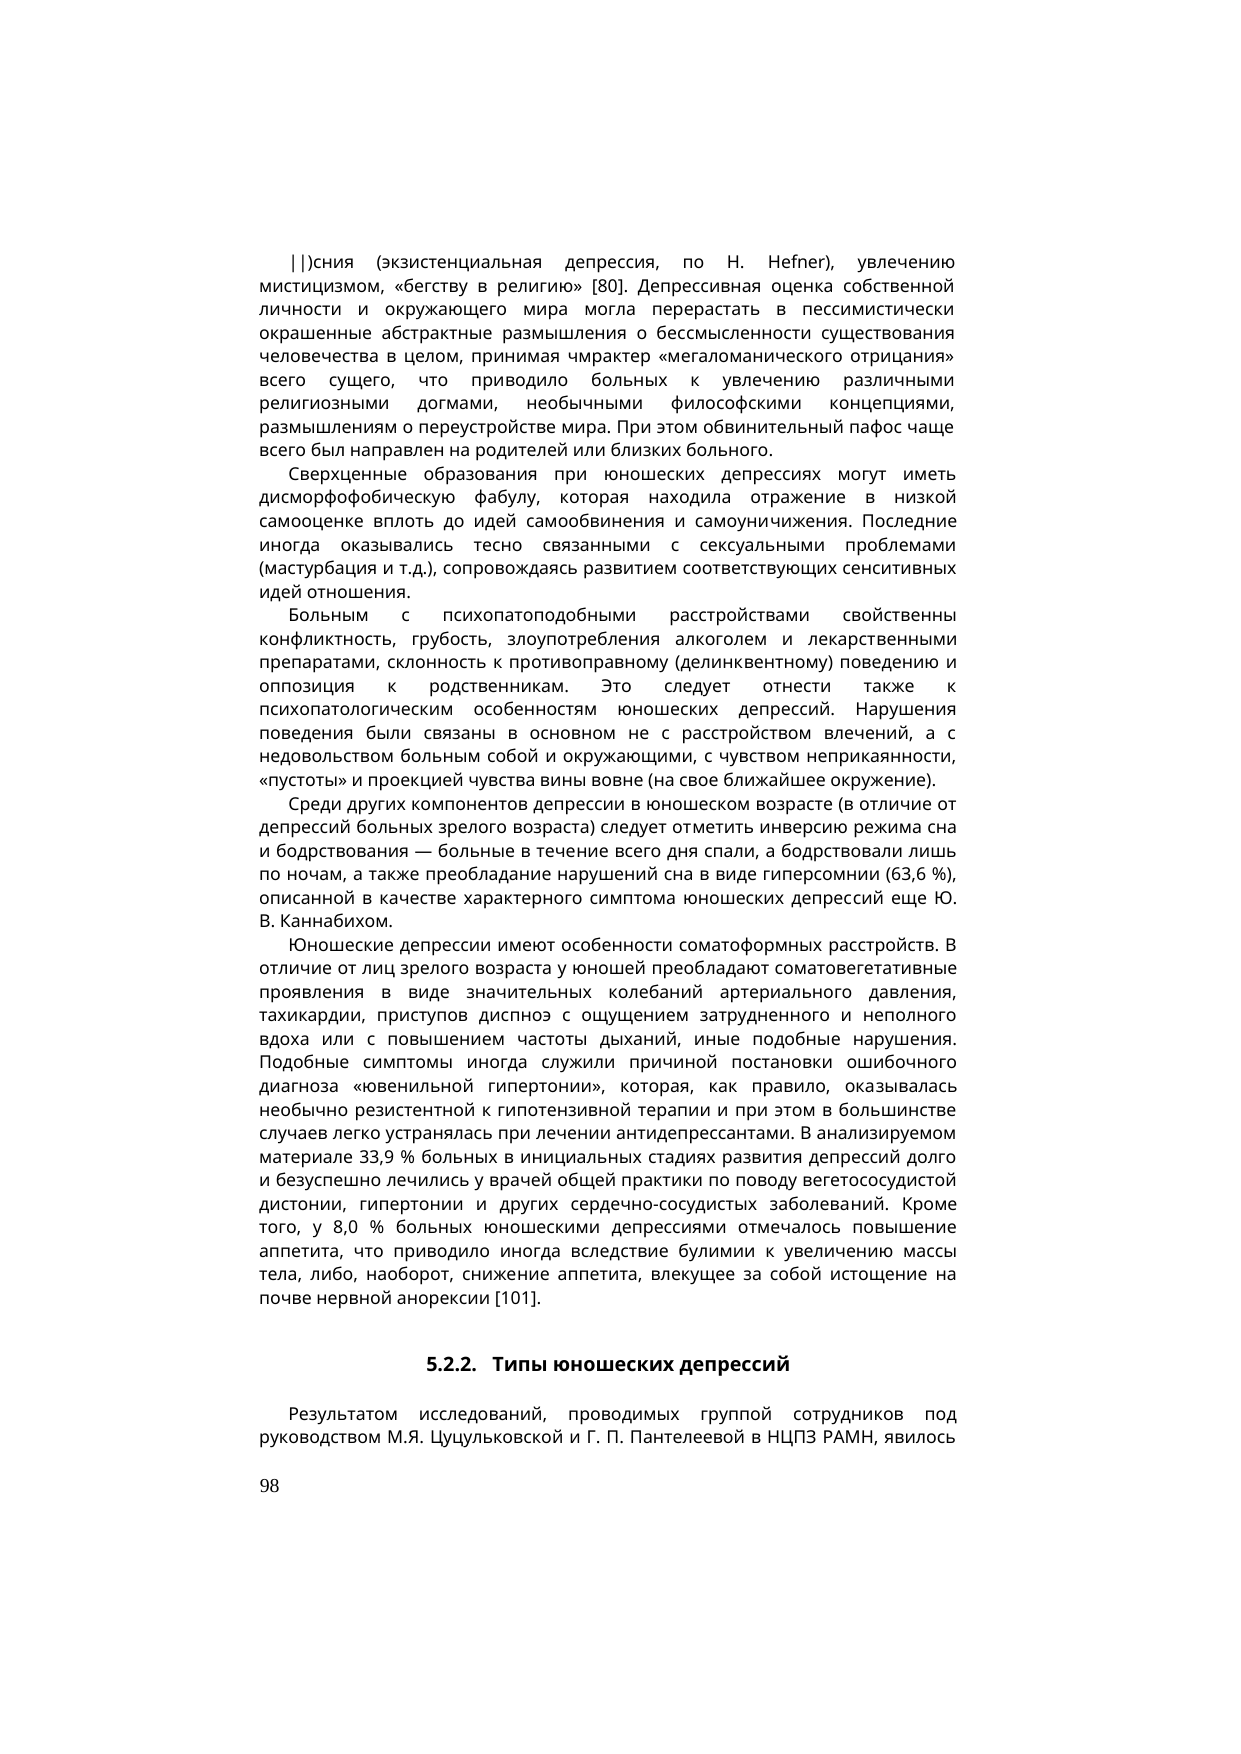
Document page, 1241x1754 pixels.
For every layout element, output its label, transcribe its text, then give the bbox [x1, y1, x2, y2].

list Типы юношеских депрессий [257, 1356, 959, 1376]
text Больным с психопатоподобными расстройствами свойственны конфликтность, грубость, злоупотребления алкоголем и лекарственными препаратами, склонность к противоправному (делинквентному) поведению и оппозиция к родственникам. Это следует отнести также к психопатологическим особенностям юношеских депрессий. Нарушения поведения были связаны в основном не с расстройством влечений, а с недовольством больным собой и окружающими, с чувством неприкаянности, «пустоты» и проекцией чувства вины вовне (на свое ближайшее окружение). [259, 603, 957, 791]
text ||)сния (экзистенциальная депрессия, по Н. Hefner), увлечению мистицизмом, «бегству в религию» [80]. Депрессивная оценка собственной личности и окружающего мира могла перерастать в пессимистически окрашенные абстрактные размышления о бессмысленности существования человечества в целом, принимая чмрактер «мегаломанического отрицания» всего сущего, что приводило больных к увлечению различными религиозными догмами, необычными философскими концепциями, размышлениям о переустройстве мира. При этом обвинительный пафос чаще всего был направлен на родителей или близких больного. [259, 250, 955, 462]
text Среди других компонентов депрессии в юношеском возрасте (в отличие от депрессий больных зрелого возраста) следует отметить инверсию режима сна и бодрствования — больные в течение всего дня спали, а бодрствовали лишь по ночам, а также преобладание нарушений сна в виде гиперсомнии (63,6 %), описанной в качестве характерного симптома юношеских депрессий еще Ю. В. Каннабихом. [259, 791, 957, 932]
text Сверхценные образования при юношеских депрессиях могут иметь дисморфофобическую фабулу, которая находила отражение в низкой самооценке вплоть до идей самообвинения и самоуничижения. Последние иногда оказывались тесно связанными с сексуальными проблемами (мастурбация и т.д.), сопровождаясь развитием соответствующих сенситивных идей отношения. [259, 462, 957, 603]
text Юношеские депрессии имеют особенности соматоформных расстройств. В отличие от лиц зрелого возраста у юношей преобладают соматовегетативные проявления в виде значительных колебаний артериального давления, тахикардии, приступов диспноэ с ощущением затрудненного и неполного вдоха или с повышением частоты дыханий, иные подобные нарушения. Подобные симптомы иногда служили причиной постановки ошибочного диагноза «ювенильной гипертонии», которая, как правило, оказывалась необычно резистентной к гипотензивной терапии и при этом в большинстве случаев легко устранялась при лечении антидепрессантами. В анализируемом материале 33,9 % больных в инициальных стадиях развития депрессий долго и безуспешно лечились у врачей общей практики по поводу вегетососудистой дистонии, гипертонии и других сердечно-сосудистых заболеваний. Кроме того, у 8,0 % больных юношескими депрессиями отмечалось повышение аппетита, что приводило иногда вследствие булимии к увеличению массы тела, либо, наоборот, снижение аппетита, влекущее за собой истощение на почве нервной анорексии [101]. [259, 932, 957, 1309]
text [259, 1401, 957, 1448]
